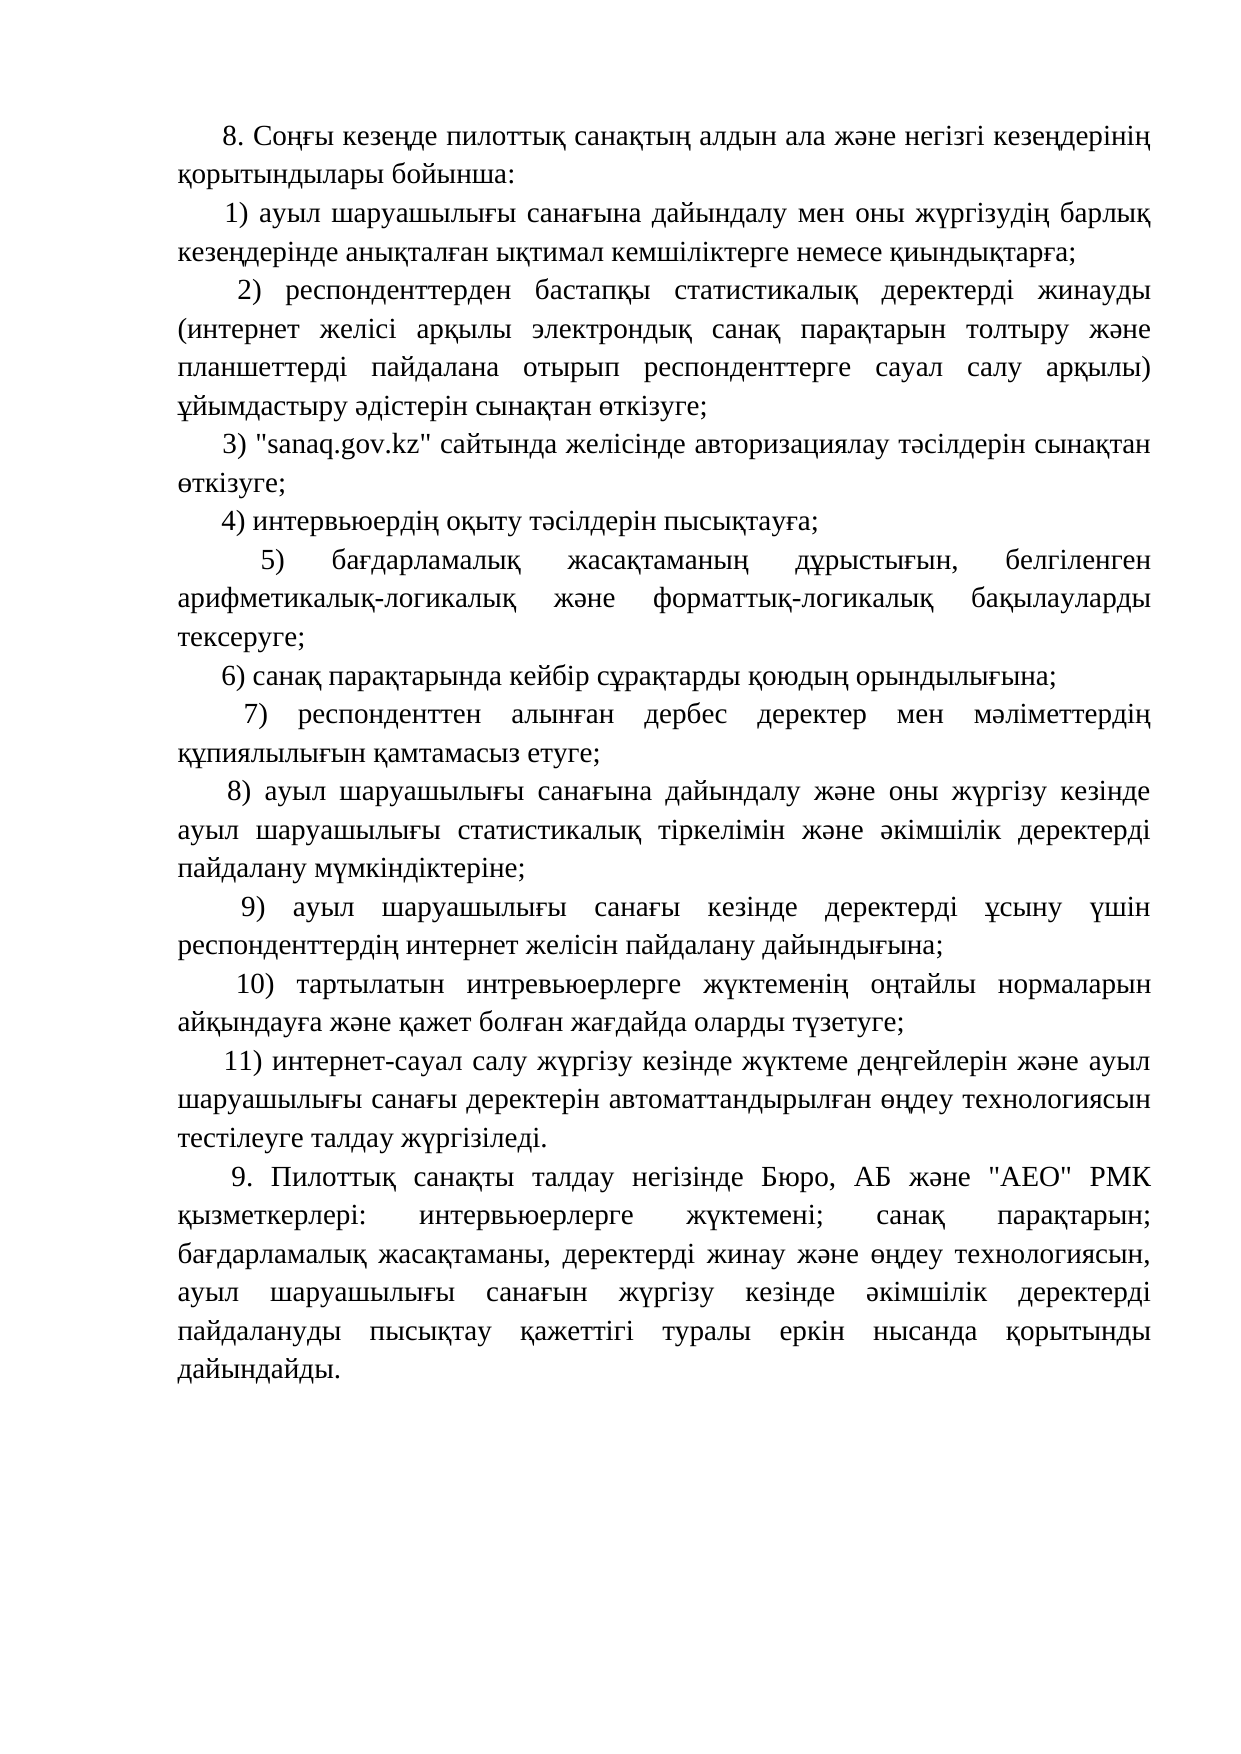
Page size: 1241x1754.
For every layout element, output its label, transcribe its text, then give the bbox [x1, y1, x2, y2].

text 11) интернет-сауал салу жүргізу кезінде жүктеме деңгейлерін және ауыл шаруашылығы санағы деректерін автоматтандырылған өңдеу технологиясын тестілеуге талдау жүргізіледі. [177, 1043, 1152, 1154]
text 7) респонденттен алынған дербес деректер мен мәліметтердің құпиялылығын қамтамасыз етуге; [177, 696, 1152, 768]
text 8) ауыл шаруашылығы санағына дайындалу және оны жүргізу кезінде ауыл шаруашылығы статистикалық тіркелімін және әкімшілік деректерді пайдалану мүмкіндіктеріне; [177, 773, 1152, 884]
text 5) бағдарламалық жасақтаманың дұрыстығын, белгіленген арифметикалық-логикалық және форматтық-логикалық бақылауларды тексеруге; [177, 542, 1152, 653]
text 2) респонденттерден бастапқы статистикалық деректерді жинауды (интернет желісі арқылы электрондық санақ парақтарын толтыру және планшеттерді пайдалана отырып респонденттерге сауал салу арқылы) ұйымдастыру әдістерін сынақтан өткізуге; [177, 272, 1152, 421]
text 8. Соңғы кезеңде пилоттық санақтың алдын ала және негізгі кезеңдерінің қорытындылары бойынша: [177, 118, 1152, 190]
text 9. Пилоттық санақты талдау негізінде Бюро, АБ және "АЕО" РМК қызметкерлері: интервьюерлерге жүктемені; санақ парақтарын; бағдарламалық жасақтаманы, деректерді жинау және өңдеу технологиясын, ауыл шаруашылығы санағын жүргізу кезінде әкімшілік деректерді пайдалануды пысықтау қажеттігі туралы еркін нысанда қорытынды дайындайды. [177, 1159, 1152, 1385]
text 3) "sanaq.gov.kz" сайтында желісінде авторизациялау тәсілдерін сынақтан өткізуге; [177, 426, 1152, 498]
text 6) санақ парақтарында кейбір сұрақтарды қоюдың орындылығына; [177, 658, 1152, 691]
text 4) интервьюердің оқыту тәсілдерін пысықтауға; [177, 503, 1152, 537]
text 9) ауыл шаруашылығы санағы кезінде деректерді ұсыну үшін респонденттердің интернет желісін пайдалану дайындығына; [177, 889, 1152, 961]
text 10) тартылатын интревьюерлерге жүктеменің оңтайлы нормаларын айқындауға және қажет болған жағдайда оларды түзетуге; [177, 966, 1152, 1038]
text 1) ауыл шаруашылығы санағына дайындалу мен оны жүргізудің барлық кезеңдерінде анықталған ықтимал кемшіліктерге немесе қиындықтарға; [177, 195, 1152, 267]
